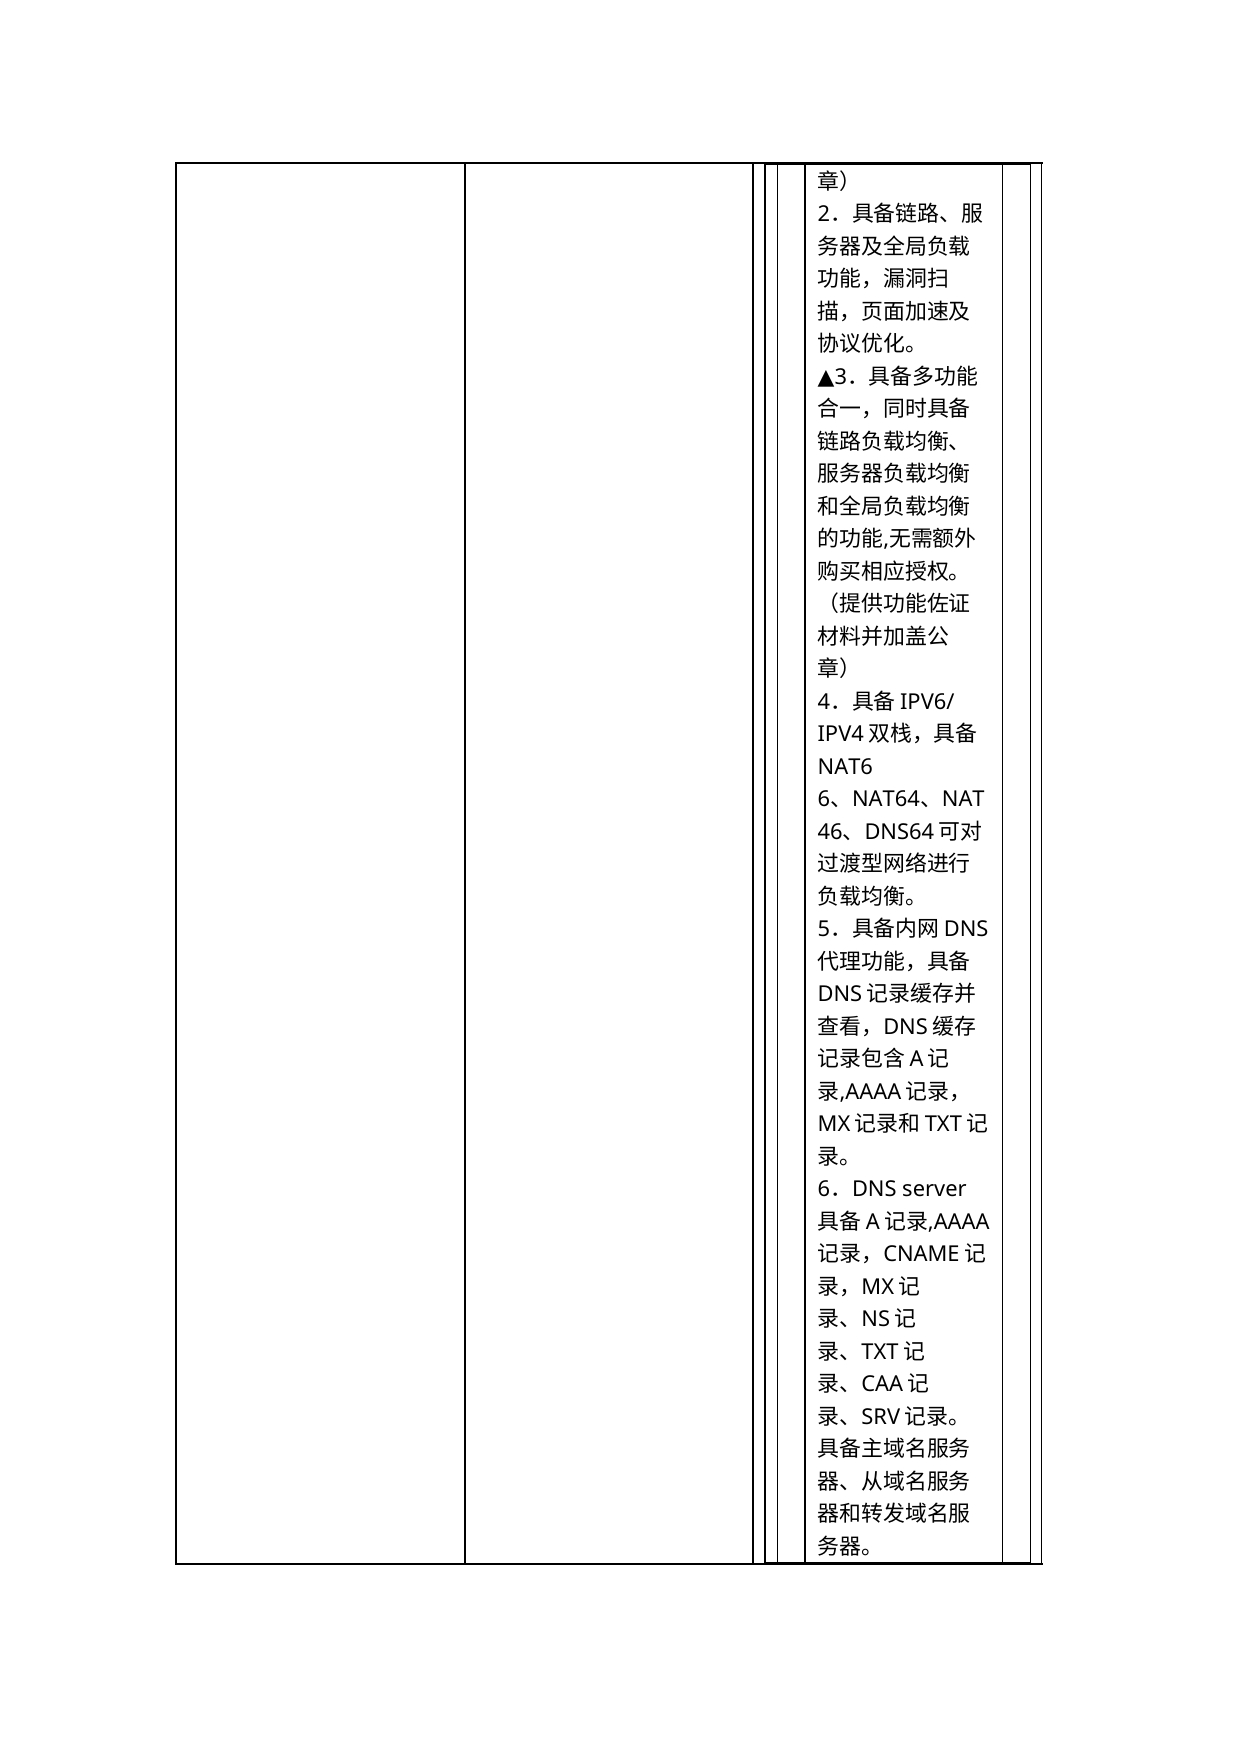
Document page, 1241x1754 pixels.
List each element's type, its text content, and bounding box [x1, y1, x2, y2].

table_cell [806, 165, 1002, 1562]
table_cell [766, 165, 777, 1562]
table_cell [1031, 164, 1041, 1563]
table_cell 1 [177, 164, 464, 1563]
table_cell [466, 164, 752, 1563]
table_cell [1003, 165, 1030, 1562]
table_cell [754, 164, 764, 1563]
table_cell [778, 165, 804, 1562]
